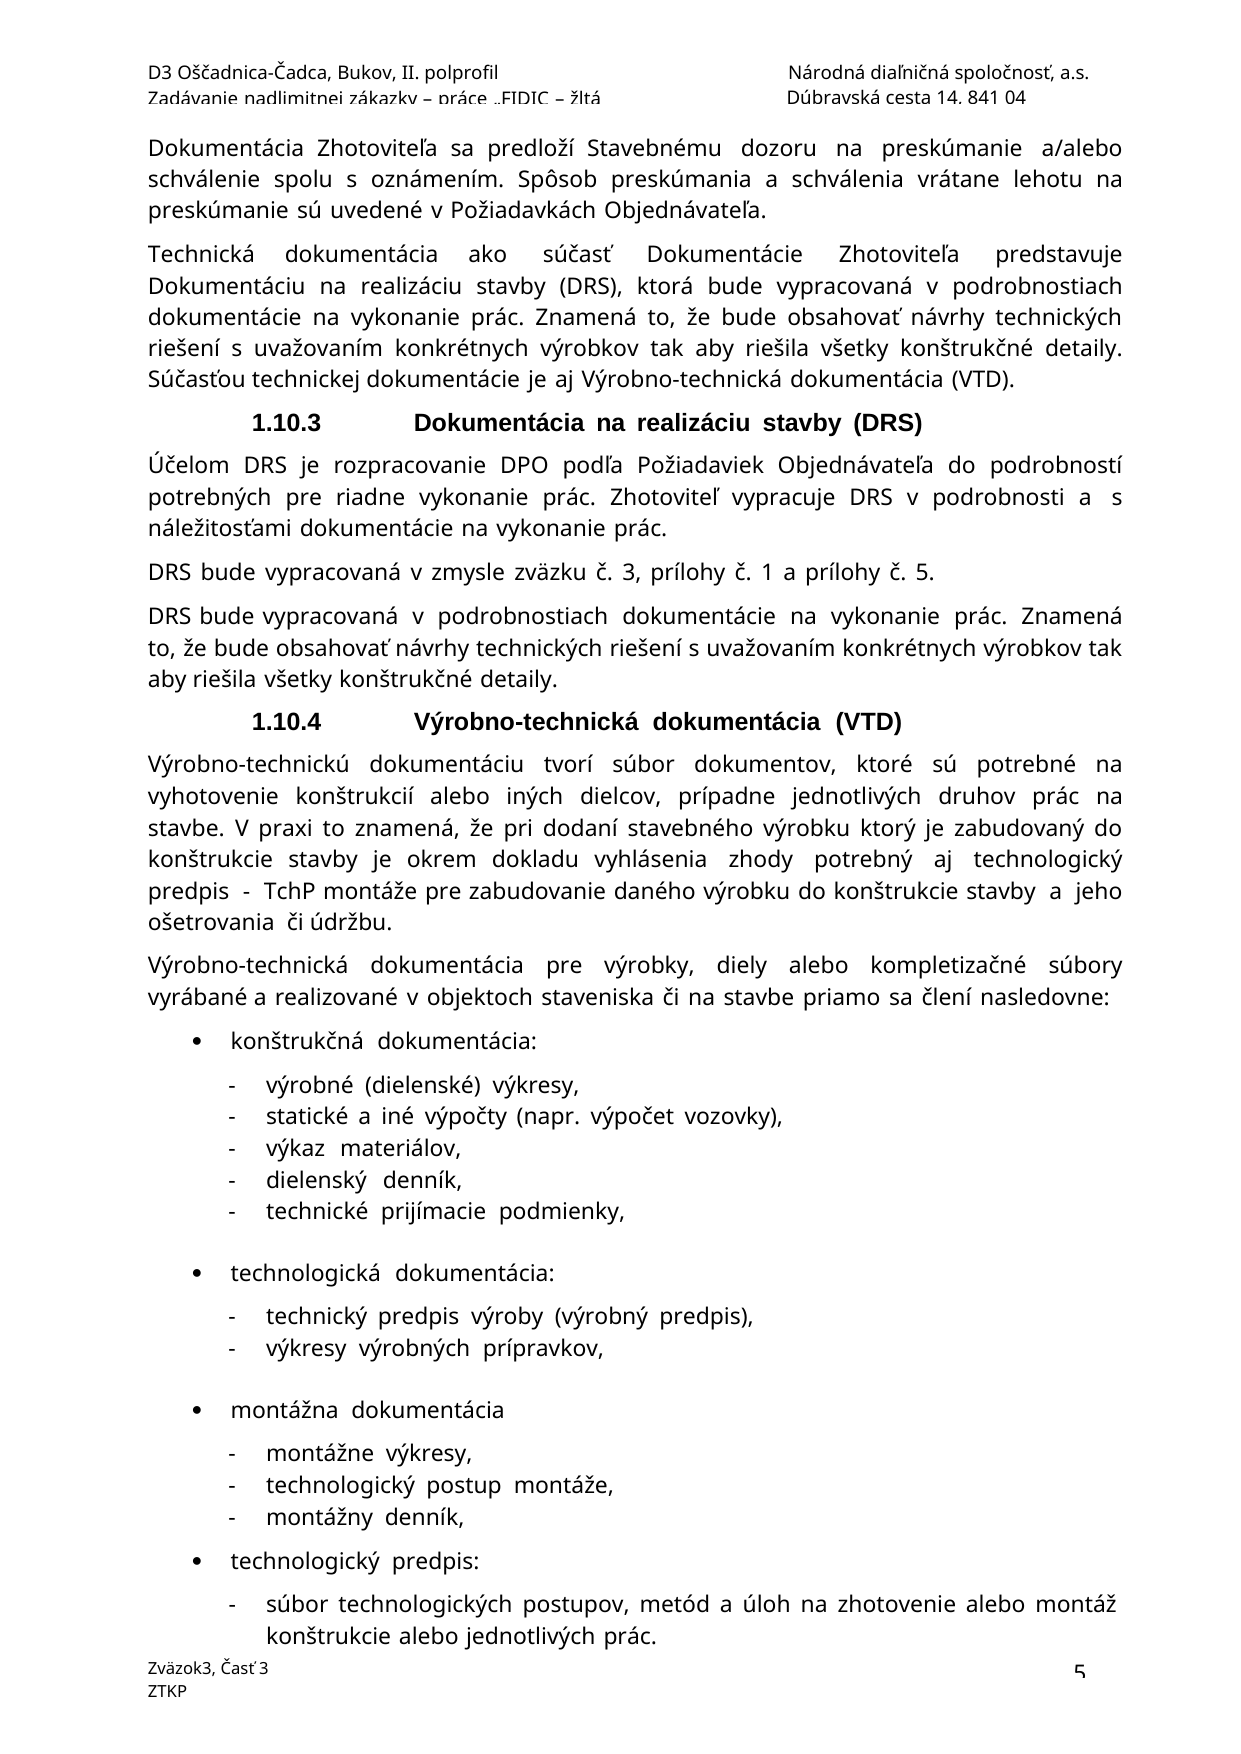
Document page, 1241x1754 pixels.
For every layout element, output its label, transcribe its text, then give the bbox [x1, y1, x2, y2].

text Dokumentácia Zhotoviteľa sa predloží Stavebnému dozoru na preskúmanie a/alebo schválenie spolu s oznámením. Spôsob preskúmania a schválenia vrátane lehotu na preskúmanie sú uvedené v Požiadavkách Objednávateľa. [148, 132, 1123, 225]
list súbor technologických postupov, metód a úloh na zhotovenie alebo montáž konštrukcie alebo jednotlivých prác. [228, 1588, 1123, 1651]
list technologický postup montáže, [228, 1469, 1134, 1500]
text DRS bude vypracovaná v podrobnostiach dokumentácie na vykonanie prác. Znamená to, že bude obsahovať návrhy technických riešení s uvažovaním konkrétnych výrobkov tak aby riešila všetky konštrukčné detaily. [148, 600, 1123, 694]
list technologická dokumentácia: [193, 1257, 1134, 1288]
list dielenský denník, [228, 1163, 1134, 1195]
text Výrobno-technickú dokumentáciu tvorí súbor dokumentov, ktoré sú potrebné na vyhotovenie konštrukcií alebo iných dielcov, prípadne jednotlivých druhov prác na stavbe. V praxi to znamená, že pri dodaní stavebného výrobku ktorý je zabudovaný do konštrukcie stavby je okrem dokladu vyhlásenia zhody potrebný aj technologický predpis - TchP montáže pre zabudovanie daného výrobku do konštrukcie stavby a jeho ošetrovania či údržbu. [148, 748, 1123, 937]
list montážny denník, [228, 1501, 1134, 1532]
list technologický predpis: [193, 1545, 1134, 1576]
text Výrobno-technická dokumentácia pre výrobky, diely alebo kompletizačné súbory vyrábané a realizované v objektoch staveniska či na stavbe priamo sa člení nasledovne: [148, 949, 1123, 1012]
subtitle Dokumentácia na realizáciu stavby (DRS) [252, 407, 1134, 436]
list výrobné (dielenské) výkresy, [228, 1068, 1134, 1100]
list technické prijímacie podmienky, [228, 1195, 1134, 1226]
list montážne výkresy, [228, 1437, 1134, 1469]
text Technická dokumentácia ako súčasť Dokumentácie Zhotoviteľa predstavuje Dokumentáciu na realizáciu stavby (DRS), ktorá bude vypracovaná v podrobnostiach dokumentácie na vykonanie prác. Znamená to, že bude obsahovať návrhy technických riešení s uvažovaním konkrétnych výrobkov tak aby riešila všetky konštrukčné detaily. Súčasťou technickej dokumentácie je aj Výrobno-technická dokumentácia (VTD). [148, 238, 1123, 394]
list konštrukčná dokumentácia: [193, 1025, 1134, 1056]
list výkresy výrobných prípravkov, [228, 1332, 1134, 1363]
list statické a iné výpočty (napr. výpočet vozovky), [228, 1100, 1134, 1131]
text Účelom DRS je rozpracovanie DPO podľa Požiadaviek Objednávateľa do podrobností potrebných pre riadne vykonanie prác. Zhotoviteľ vypracuje DRS v podrobnosti a s náležitosťami dokumentácie na vykonanie prác. [148, 449, 1123, 543]
list výkaz materiálov, [228, 1132, 1134, 1163]
list montážna dokumentácia [193, 1393, 1134, 1425]
text DRS bude vypracovaná v zmysle zväzku č. 3, prílohy č. 1 a prílohy č. 5. [148, 556, 1134, 587]
subtitle Výrobno-technická dokumentácia (VTD) [252, 707, 1134, 736]
list technický predpis výroby (výrobný predpis), [228, 1300, 1134, 1332]
